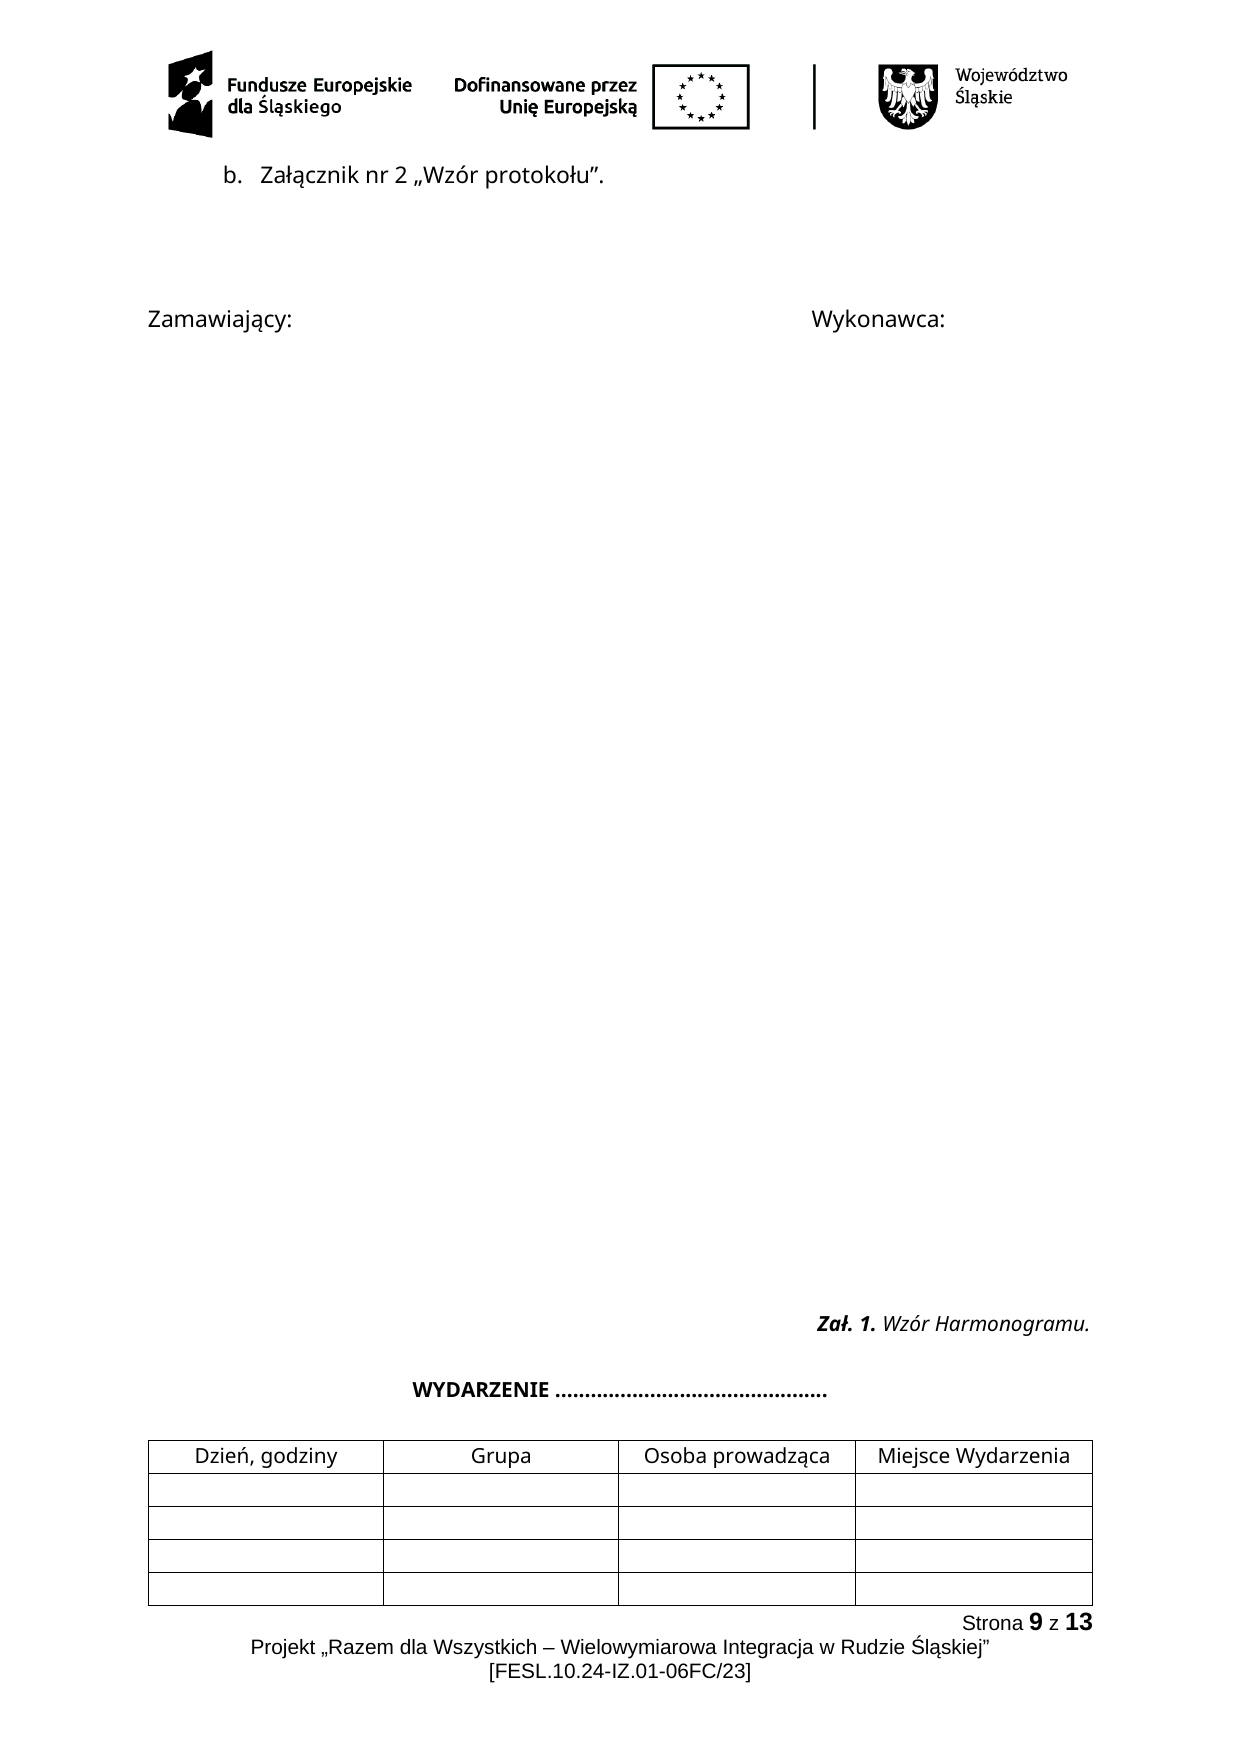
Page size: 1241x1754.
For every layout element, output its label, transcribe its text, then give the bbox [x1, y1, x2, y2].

table_cell [619, 1507, 855, 1539]
text WYDARZENIE .............................................. [148, 1375, 1093, 1403]
table_header Dzień, godziny [149, 1441, 383, 1473]
table_cell [619, 1474, 855, 1506]
table_cell [856, 1507, 1092, 1539]
table_cell [619, 1540, 855, 1572]
table_cell [149, 1540, 383, 1572]
table_cell [384, 1474, 618, 1506]
table_header Grupa [384, 1441, 618, 1473]
table_cell [619, 1573, 855, 1605]
table_cell [384, 1540, 618, 1572]
table_cell [856, 1540, 1092, 1572]
table_header Osoba prowadząca [619, 1441, 855, 1473]
table_cell [149, 1474, 383, 1506]
table_cell [384, 1573, 618, 1605]
table_cell [856, 1573, 1092, 1605]
table_cell [149, 1507, 383, 1539]
text Zał. 1. Wzór Harmonogramu. [148, 1309, 1093, 1337]
table_cell [384, 1507, 618, 1539]
picture [147, 29, 1088, 159]
text Zamawiający: Wykonawca: [148, 303, 1093, 334]
list Załącznik nr 2 „Wzór protokołu”. [223, 159, 1093, 190]
table_cell [149, 1573, 383, 1605]
table_cell [856, 1474, 1092, 1506]
table_header Miejsce Wydarzenia [856, 1441, 1092, 1473]
